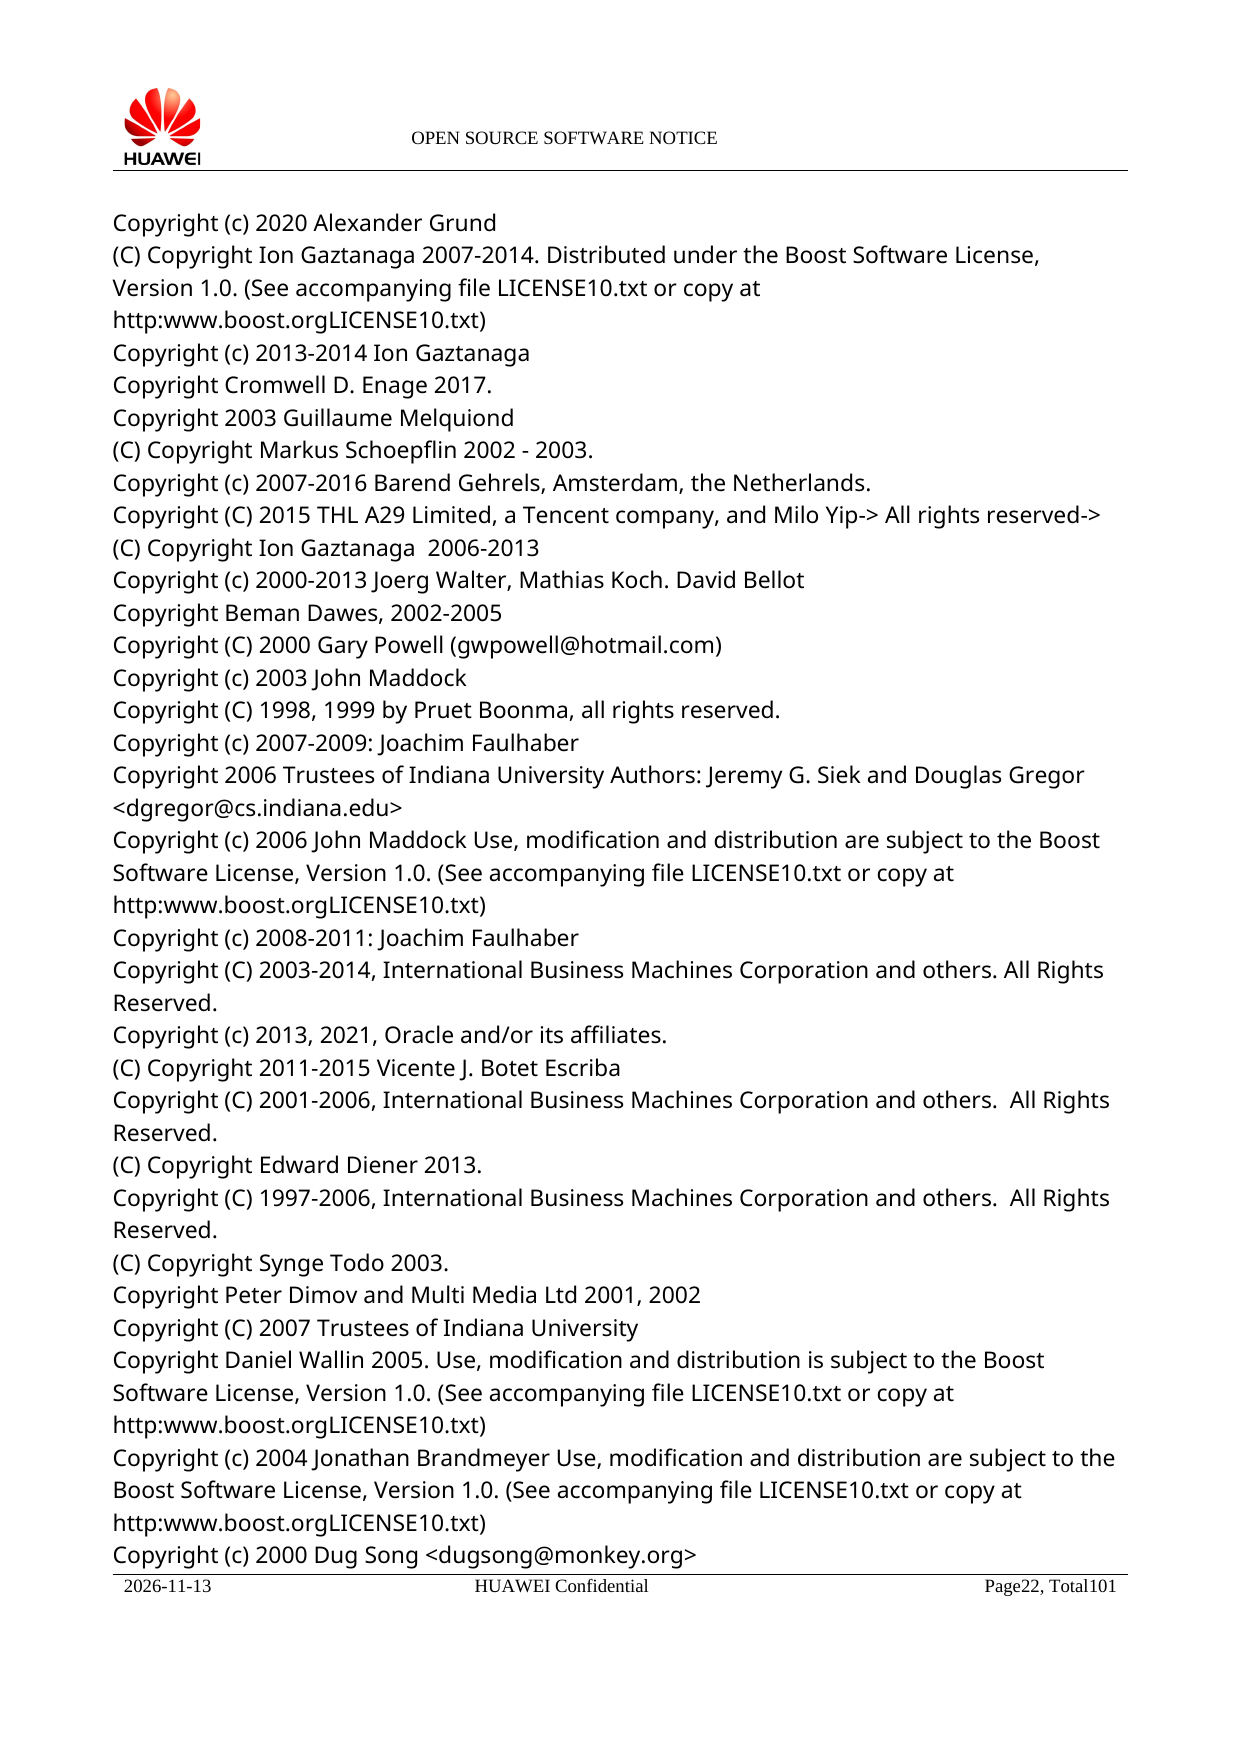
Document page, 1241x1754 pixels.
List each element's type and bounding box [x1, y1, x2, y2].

picture [124, 88, 201, 165]
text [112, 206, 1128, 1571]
